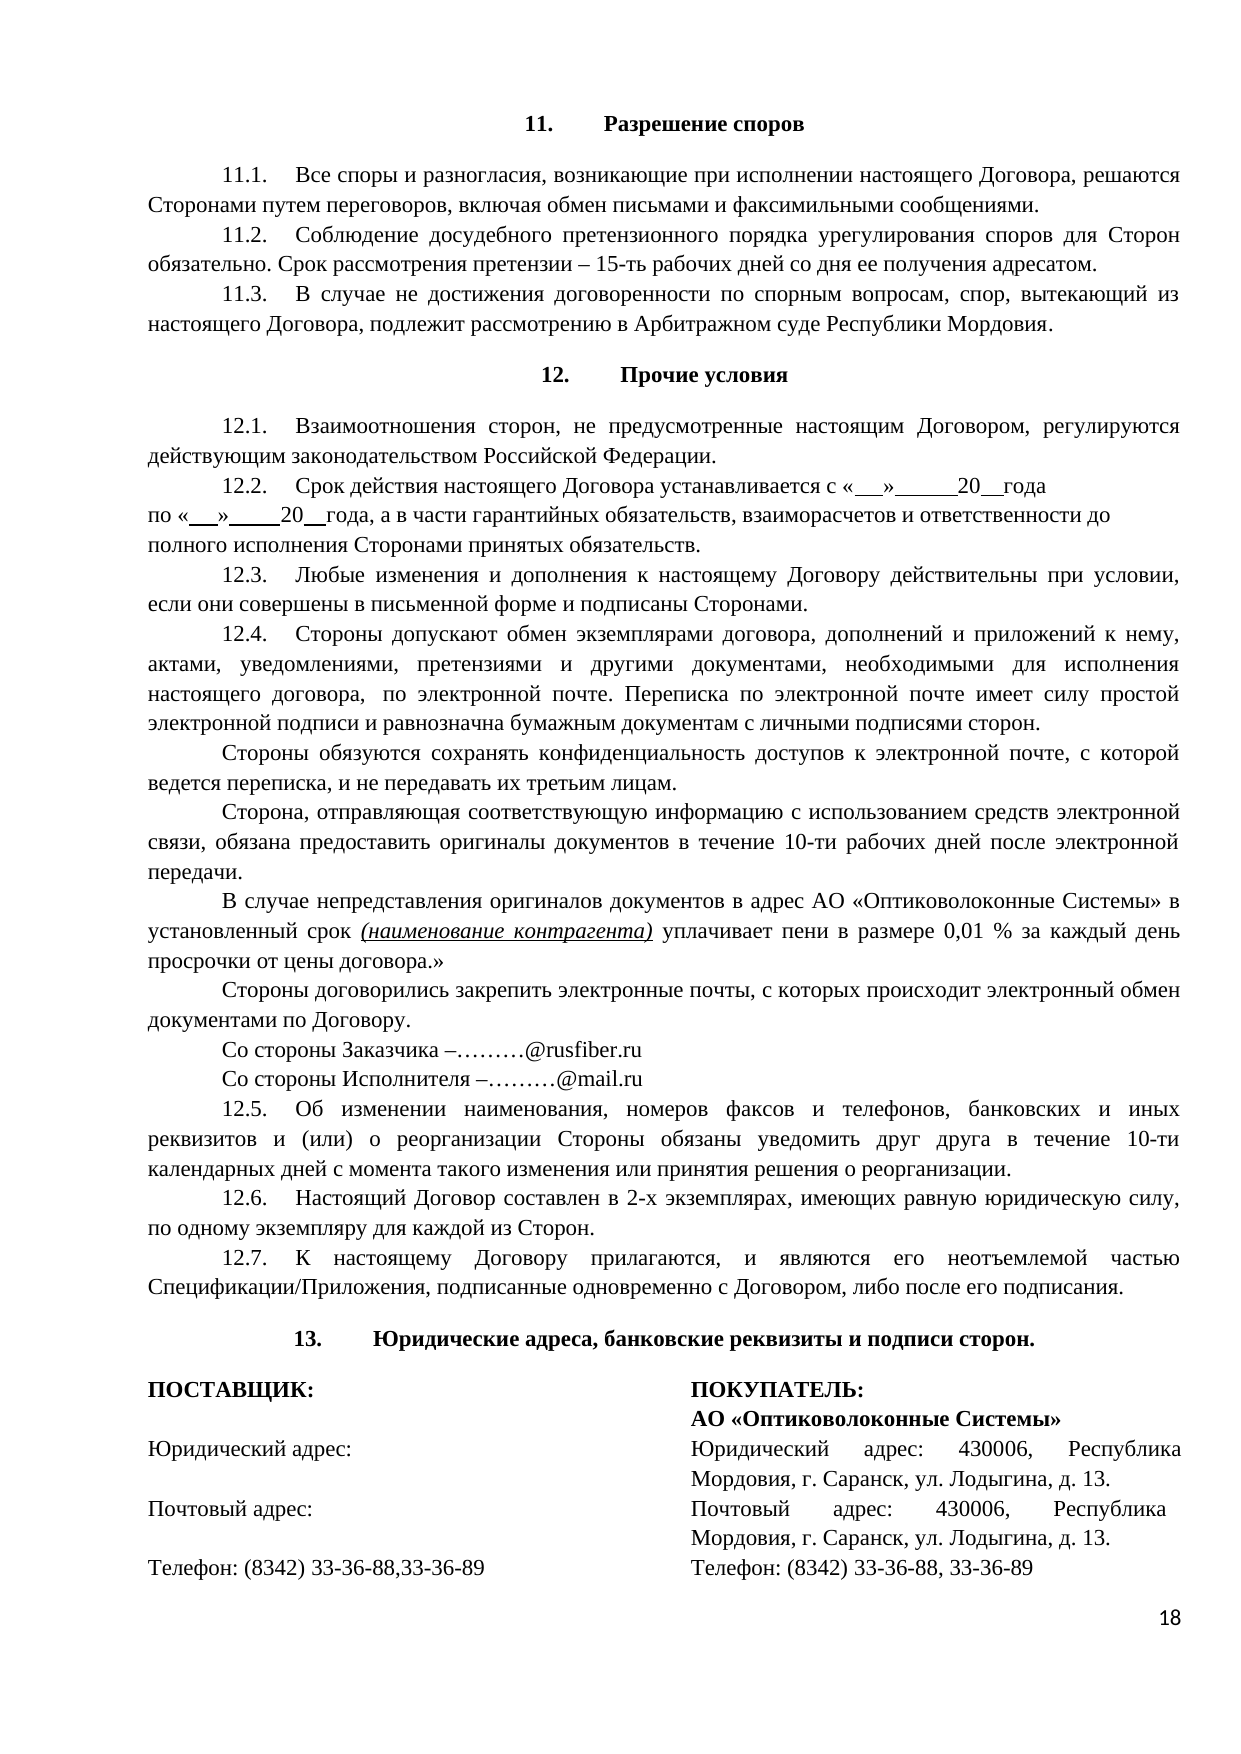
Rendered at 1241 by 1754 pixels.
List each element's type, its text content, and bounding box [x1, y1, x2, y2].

list Об изменении наименования, номеров факсов и телефонов, банковских и иных реквизитов и (или) о реорганизации Стороны обязаны уведомить друг друга в течение 10-ти календарных дней с момента такого изменения или принятия решения о реорганизации. [148, 1095, 1181, 1181]
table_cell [136, 1406, 679, 1584]
text Со стороны Заказчика –………@rusfiber.ru [148, 1036, 1181, 1062]
table_header ПОКУПАТЕЛЬ: [679, 1376, 1196, 1406]
list Взаимоотношения сторон, не предусмотренные настоящим Договором, регулируются действующим законодательством Российской Федерации. [148, 412, 1181, 468]
list Любые изменения и дополнения к настоящему Договору действительны при условии, если они совершены в письменной форме и подписаны Сторонами. [148, 561, 1181, 617]
list Срок действия настоящего Договора устанавливается с « » 20 года по « » 20 года, а в части гарантийных обязательств, взаиморасчетов и ответственности до полного исполнения Сторонами принятых обязательств. [148, 472, 1181, 557]
list Все споры и разногласия, возникающие при исполнении настоящего Договора, решаются Сторонами путем переговоров, включая обмен письмами и факсимильными сообщениями. [148, 161, 1181, 217]
list В случае не достижения договоренности по спорным вопросам, спор, вытекающий из настоящего Договора, подлежит рассмотрению в Арбитражном суде Республики Мордовия. [148, 280, 1181, 336]
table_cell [679, 1406, 1196, 1584]
list Настоящий Договор составлен в 2-х экземплярах, имеющих равную юридическую силу, по одному экземпляру для каждой из Сторон. [148, 1184, 1181, 1240]
list К настоящему Договору прилагаются, и являются его неотъемлемой частью Спецификации/Приложения, подписанные одновременно с Договором, либо после его подписания. [148, 1244, 1181, 1300]
text Стороны договорились закрепить электронные почты, с которых происходит электронный обмен документами по Договору. [148, 976, 1181, 1032]
list Юридические адреса, банковские реквизиты и подписи сторон. [148, 1324, 1181, 1351]
list Разрешение споров [148, 110, 1181, 137]
table_header ПОСТАВЩИК: [136, 1376, 679, 1406]
text Сторона, отправляющая соответствующую информацию с использованием средств электронной связи, обязана предоставить оригиналы документов в течение 10-ти рабочих дней после электронной передачи. [148, 798, 1181, 884]
list Соблюдение досудебного претензионного порядка урегулирования споров для Сторон обязательно. Срок рассмотрения претензии – 15-ть рабочих дней со дня ее получения адресатом. [148, 221, 1181, 277]
text Стороны обязуются сохранять конфиденциальность доступов к электронной почте, с которой ведется переписка, и не передавать их третьим лицам. [148, 739, 1181, 795]
list Прочие условия [148, 361, 1181, 387]
list Стороны допускают обмен экземплярами договора, дополнений и приложений к нему, актами, уведомлениями, претензиями и другими документами, необходимыми для исполнения настоящего договора, по электронной почте. Переписка по электронной почте имеет силу простой электронной подписи и равнозначна бумажным документам с личными подписями сторон. [148, 620, 1181, 736]
text Со стороны Исполнителя –………@mail.ru [148, 1066, 1181, 1092]
text В случае непредставления оригиналов документов в адрес АО «Оптиковолоконные Системы» в установленный срок (наименование контрагента) уплачивает пени в размере 0,01 % за каждый день просрочки от цены договора.» [148, 887, 1181, 973]
